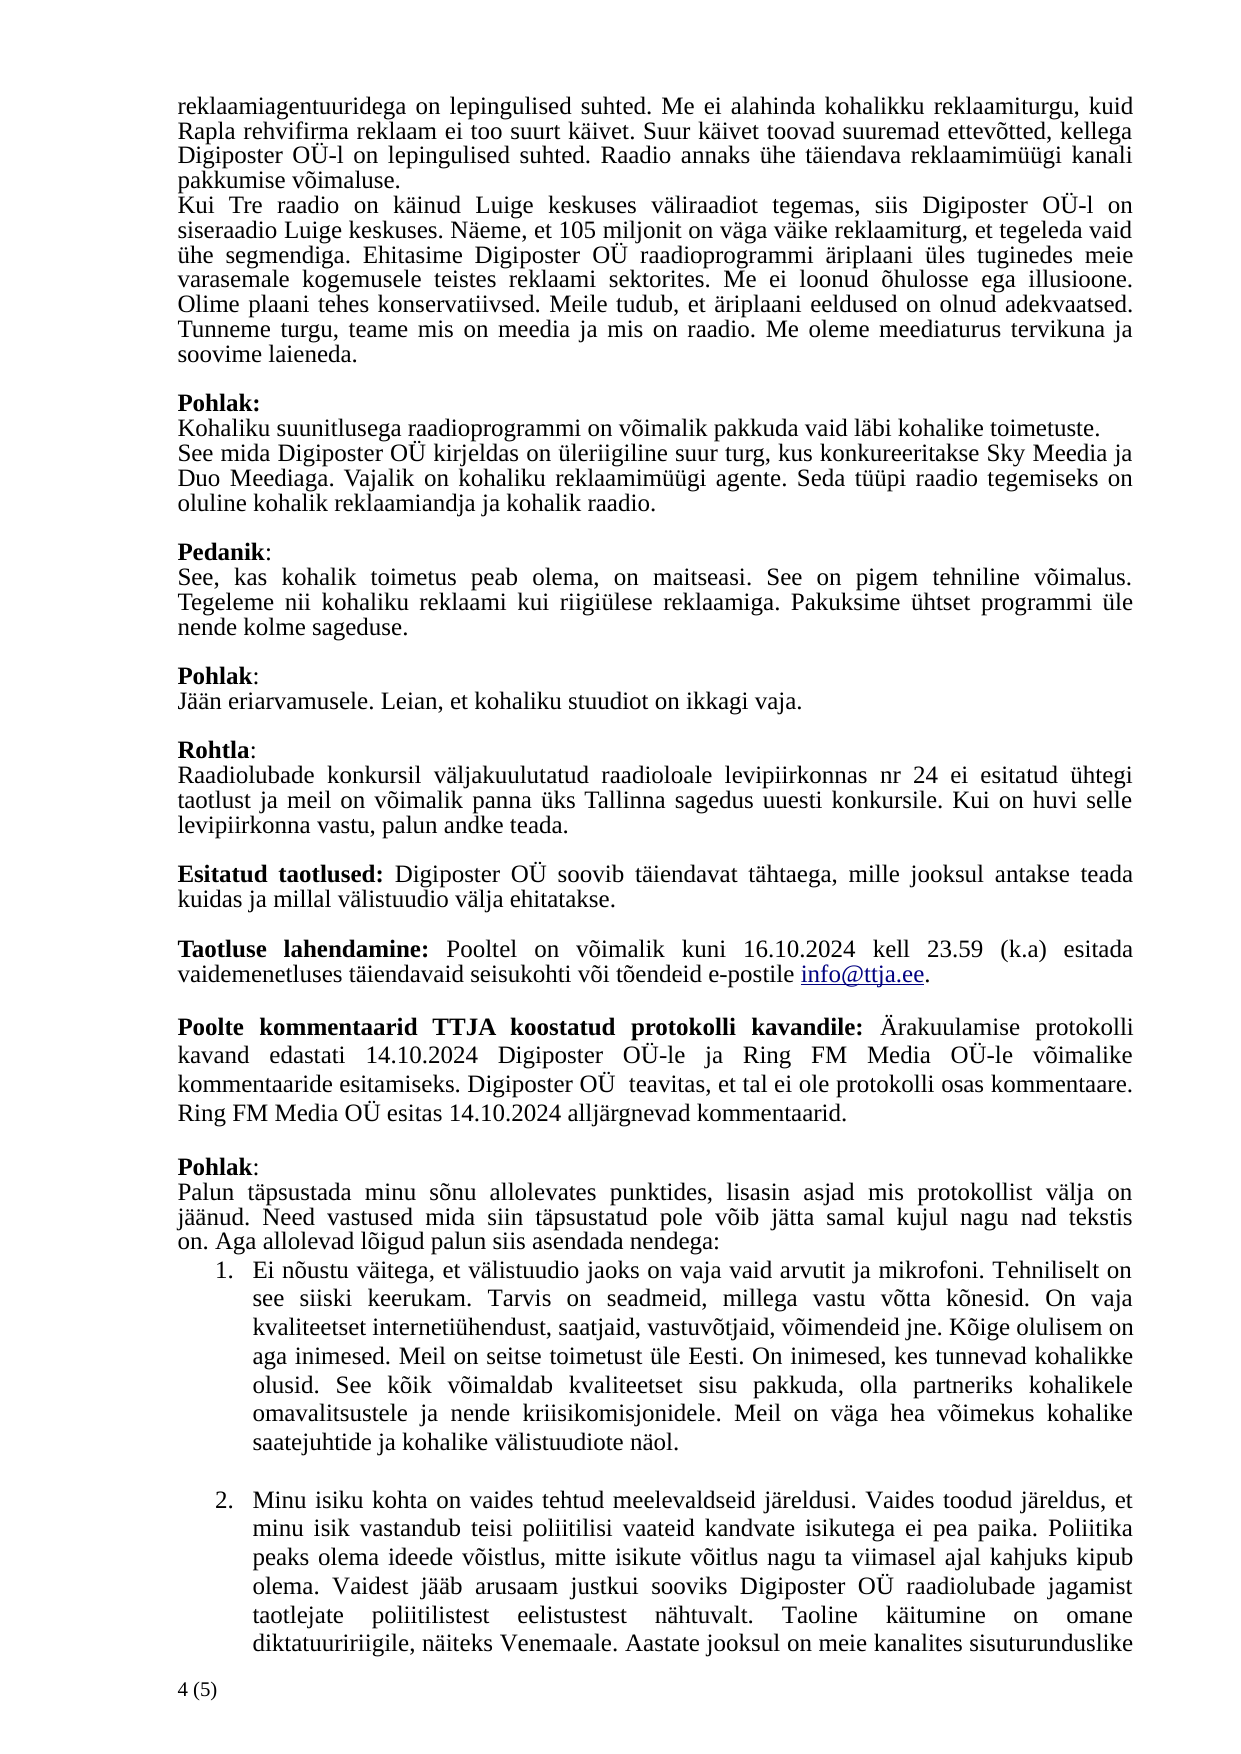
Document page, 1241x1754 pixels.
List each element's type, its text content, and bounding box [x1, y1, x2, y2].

text Pohlak: [177, 392, 1134, 417]
text Poolte kommentaarid TTJA koostatud protokolli kavandile: Ärakuulamise protokolli kavand edastati 14.10.2024 Digiposter OÜ-le ja Ring FM Media OÜ-le võimalike kommentaaride esitamiseks. Digiposter OÜ teavitas, et tal ei ole protokolli osas kommentaare. Ring FM Media OÜ esitas 14.10.2024 alljärgnevad kommentaarid. [177, 1012, 1134, 1127]
list Ei nõustu väitega, et välistuudio jaoks on vaja vaid arvutit ja mikrofoni. Tehniliselt on see siiski keerukam. Tarvis on seadmeid, millega vastu võtta kõnesid. On vaja kvaliteetset internetiühendust, saatjaid, vastuvõtjaid, võimendeid jne. Kõige olulisem on aga inimesed. Meil on seitse toimetust üle Eesti. On inimesed, kes tunnevad kohalikke olusid. See kõik võimaldab kvaliteetset sisu pakkuda, olla partneriks kohalikele omavalitsustele ja nende kriisikomisjonidele. Meil on väga hea võimekus kohalike saatejuhtide ja kohalike välistuudiote näol. [215, 1255, 1134, 1456]
text Raadiolubade konkursil väljakuulutatud raadioloale levipiirkonnas nr 24 ei esitatud ühtegi taotlust ja meil on võimalik panna üks Tallinna sagedus uuesti konkursile. Kui on huvi selle levipiirkonna vastu, palun andke teada. [177, 764, 1134, 838]
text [177, 94, 1134, 194]
text Kui Tre raadio on käinud Luige keskuses väliraadiot tegemas, siis Digiposter OÜ-l on siseraadio Luige keskuses. Näeme, et 105 miljonit on väga väike reklaamiturg, et tegeleda vaid ühe segmendiga. Ehitasime Digiposter OÜ raadioprogrammi äriplaani üles tuginedes meie varasemale kogemusele teistes reklaami sektorites. Me ei loonud õhulosse ega illusioone. Olime plaani tehes konservatiivsed. Meile tudub, et äriplaani eeldused on olnud adekvaatsed. Tunneme turgu, teame mis on meedia ja mis on raadio. Me oleme meediaturus tervikuna ja soovime laieneda. [177, 194, 1134, 367]
text Pohlak: [177, 1156, 1134, 1180]
text Esitatud taotlused: Digiposter OÜ soovib täiendavat tähtaega, mille jooksul antakse teada kuidas ja millal välistuudio välja ehitatakse. [177, 863, 1134, 913]
text Jään eriarvamusele. Leian, et kohaliku stuudiot on ikkagi vaja. [177, 689, 1134, 714]
text Taotluse lahendamine: Pooltel on võimalik kuni 16.10.2024 kell 23.59 (k.a) esitada vaidemenetluses täiendavaid seisukohti või tõendeid e-postile info@ttja.ee. [177, 937, 1134, 987]
text Pedanik: [177, 541, 1134, 566]
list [215, 1485, 1134, 1657]
text Palun täpsustada minu sõnu allolevates punktides, lisasin asjad mis protokollist välja on jäänud. Need vastused mida siin täpsustatud pole võib jätta samal kujul nagu nad tekstis on. Aga allolevad lõigud palun siis asendada nendega: [177, 1180, 1134, 1255]
text Pohlak: [177, 665, 1134, 689]
text Kohaliku suunitlusega raadioprogrammi on võimalik pakkuda vaid läbi kohalike toimetuste. [177, 417, 1134, 442]
text See mida Digiposter OÜ kirjeldas on üleriigiline suur turg, kus konkureeritakse Sky Meedia ja Duo Meediaga. Vajalik on kohaliku reklaamimüügi agente. Seda tüüpi raadio tegemiseks on oluline kohalik reklaamiandja ja kohalik raadio. [177, 442, 1134, 516]
text Rohtla: [177, 739, 1134, 764]
text See, kas kohalik toimetus peab olema, on maitseasi. See on pigem tehniline võimalus. Tegeleme nii kohaliku reklaami kui riigiülese reklaamiga. Pakuksime ühtset programmi üle nende kolme sageduse. [177, 566, 1134, 640]
